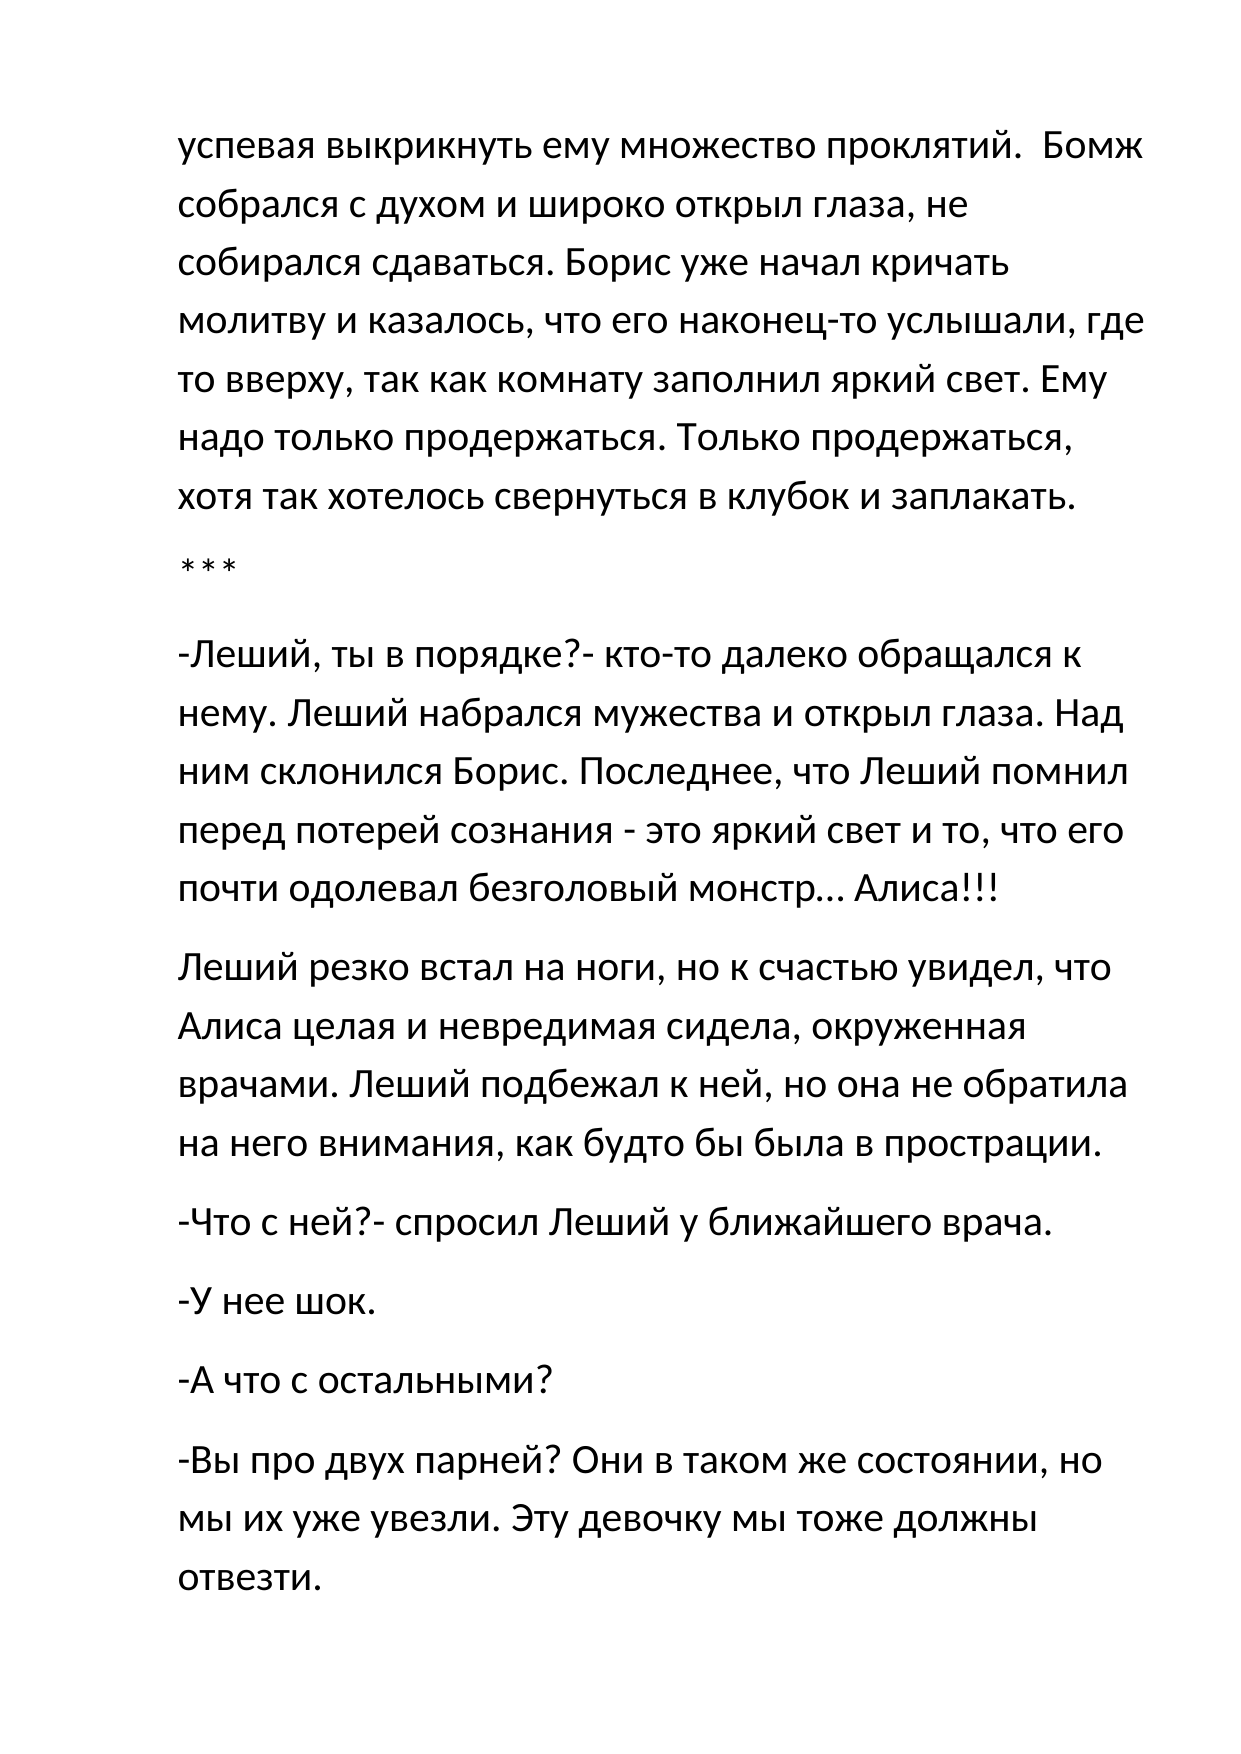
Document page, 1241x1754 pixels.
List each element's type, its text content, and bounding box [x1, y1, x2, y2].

text -Вы про двух парней? Они в таком же состоянии, но мы их уже увезли. Эту девочку мы тоже должны отвезти. [177, 1433, 1152, 1600]
text -У нее шок. [177, 1274, 1152, 1325]
text -А что с остальными? [177, 1353, 1152, 1404]
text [177, 118, 1152, 519]
text -Леший, ты в порядке?- кто-то далеко обращался к нему. Леший набрался мужества и открыл глаза. Над ним склонился Борис. Последнее, что Леший помнил перед потерей сознания - это яркий свет и то, что его почти одолевал безголовый монстр… Алиса!!! [177, 627, 1152, 912]
text *** [177, 548, 1152, 599]
text Леший резко встал на ноги, но к счастью увидел, что Алиса целая и невредимая сидела, окруженная врачами. Леший подбежал к ней, но она не обратила на него внимания, как будто бы была в прострации. [177, 940, 1152, 1166]
text -Что с ней?- спросил Леший у ближайшего врача. [177, 1195, 1152, 1246]
